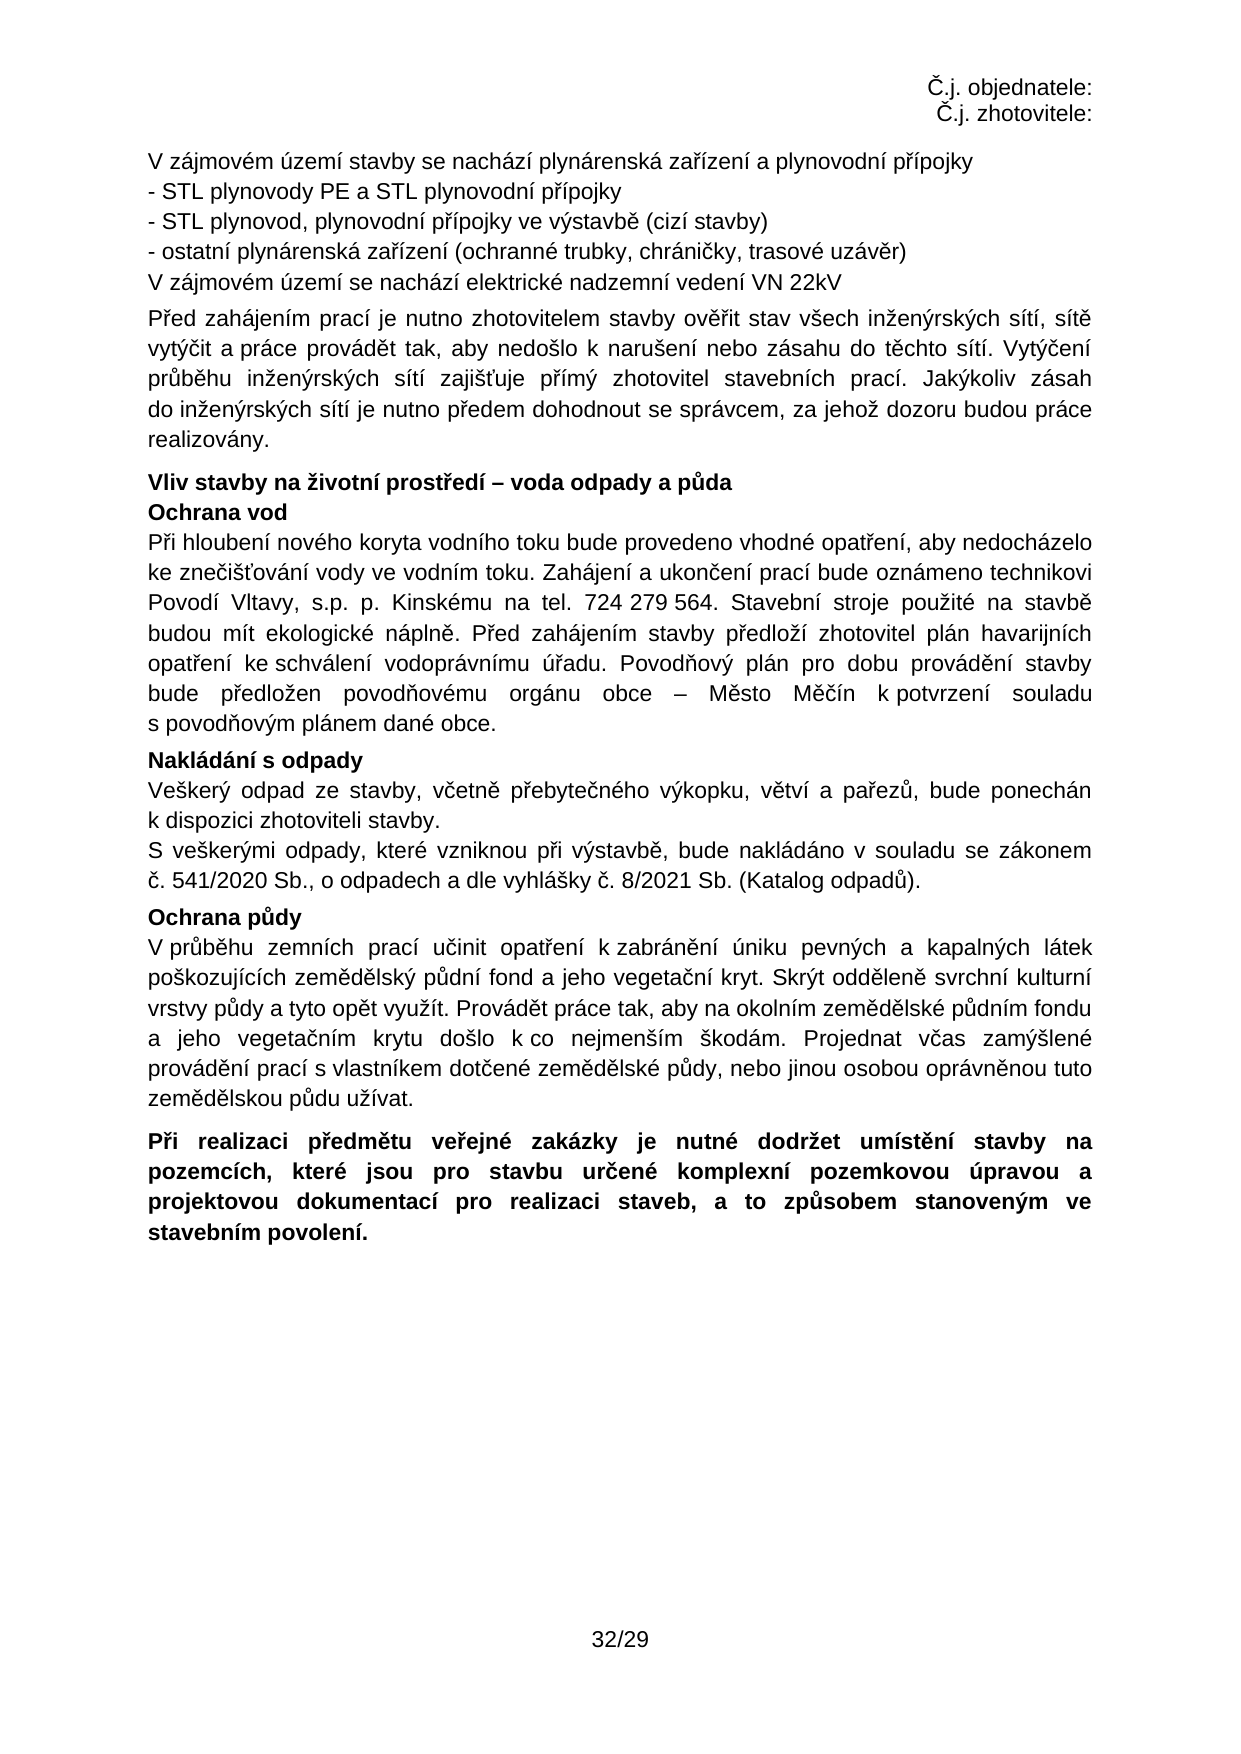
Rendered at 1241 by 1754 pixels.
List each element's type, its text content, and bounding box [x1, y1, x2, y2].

text V zájmovém území se nachází elektrické nadzemní vedení VN 22kV [148, 268, 1093, 295]
text S veškerými odpady, které vzniknou při výstavbě, bude nakládáno v souladu se zákonem č. 541/2020 Sb., o odpadech a dle vyhlášky č. 8/2021 Sb. (Katalog odpadů). [148, 837, 1093, 894]
text Při realizaci předmětu veřejné zakázky je nutné dodržet umístění stavby na pozemcích, které jsou pro stavbu určené komplexní pozemkovou úpravou a projektovou dokumentací pro realizaci staveb, a to způsobem stanoveným ve stavebním povolení. [148, 1128, 1093, 1245]
text V průběhu zemních prací učinit opatření k zabránění úniku pevných a kapalných látek poškozujících zemědělský půdní fond a jeho vegetační kryt. Skrýt odděleně svrchní kulturní vrstvy půdy a tyto opět využít. Provádět práce tak, aby na okolním zemědělské půdním fondu a jeho vegetačním krytu došlo k co nejmenším škodám. Projednat včas zamýšlené provádění prací s vlastníkem dotčené zemědělské půdy, nebo jinou osobou oprávněnou tuto zemědělskou půdu užívat. [148, 934, 1093, 1111]
text Nakládání s odpady [148, 747, 1093, 773]
text - ostatní plynárenská zařízení (ochranné trubky, chráničky, trasové uzávěr) [148, 238, 1093, 264]
text Veškerý odpad ze stavby, včetně přebytečného výkopku, větví a pařezů, bude ponechán k dispozici zhotoviteli stavby. [148, 777, 1093, 833]
text Při hloubení nového koryta vodního toku bude provedeno vhodné opatření, aby nedocházelo ke znečišťování vody ve vodním toku. Zahájení a ukončení prací bude oznámeno technikovi Povodí Vltavy, s.p. p. Kinskému na tel. 724 279 564. Stavební stroje použité na stavbě budou mít ekologické náplně. Před zahájením stavby předloží zhotovitel plán havarijních opatření ke schválení vodoprávnímu úřadu. Povodňový plán pro dobu provádění stavby bude předložen povodňovému orgánu obce – Město Měčín k potvrzení souladu s povodňovým plánem dané obce. [148, 529, 1093, 736]
text Ochrana vod [148, 499, 1093, 525]
text - STL plynovod, plynovodní přípojky ve výstavbě (cizí stavby) [148, 208, 1093, 234]
text V zájmovém území stavby se nachází plynárenská zařízení a plynovodní přípojky [148, 148, 1093, 174]
text Před zahájením prací je nutno zhotovitelem stavby ověřit stav všech inženýrských sítí, sítě vytýčit a práce provádět tak, aby nedošlo k narušení nebo zásahu do těchto sítí. Vytýčení průběhu inženýrských sítí zajišťuje přímý zhotovitel stavebních prací. Jakýkoliv zásah do inženýrských sítí je nutno předem dohodnout se správcem, za jehož dozoru budou práce realizovány. [148, 305, 1093, 452]
text - STL plynovody PE a STL plynovodní přípojky [148, 178, 1093, 204]
text Ochrana půdy [148, 904, 1093, 930]
text Vliv stavby na životní prostředí – voda odpady a půda [148, 468, 1093, 495]
